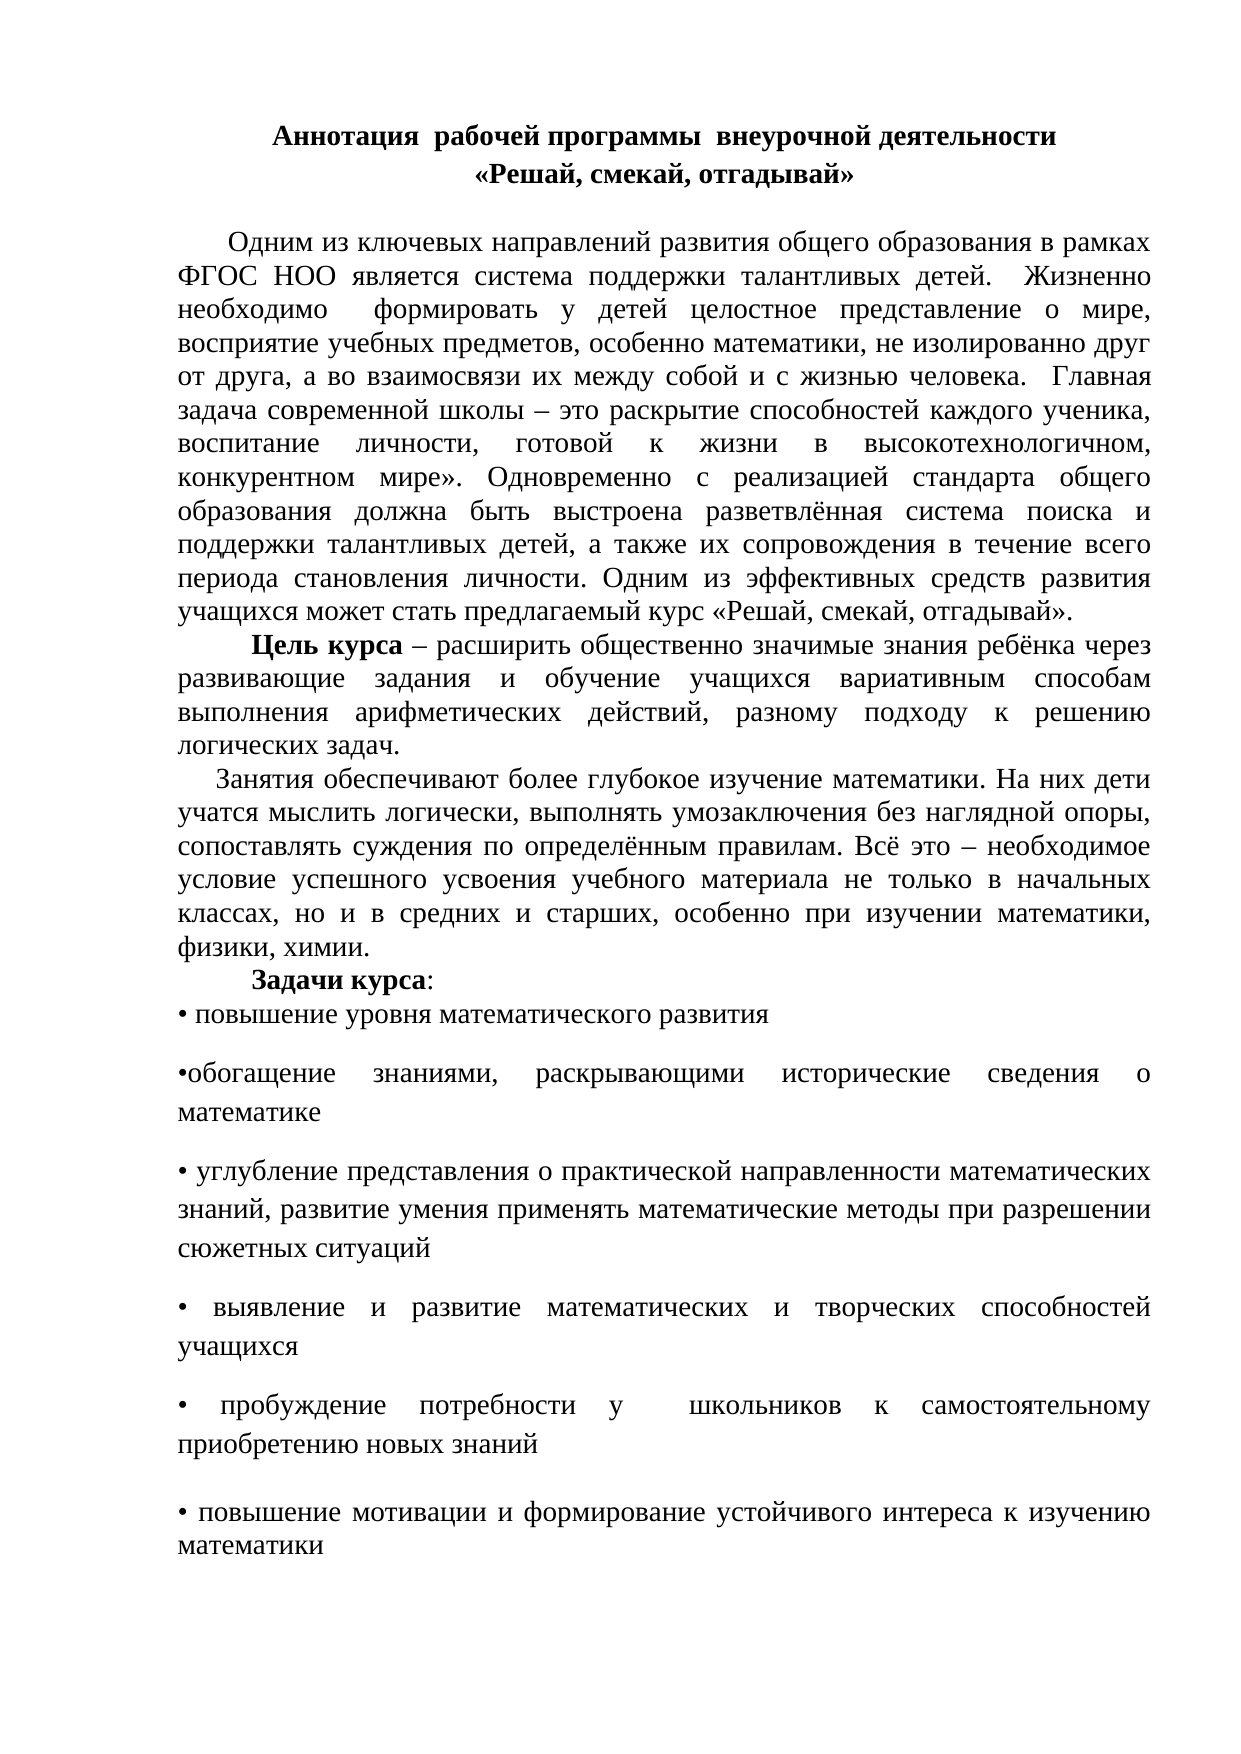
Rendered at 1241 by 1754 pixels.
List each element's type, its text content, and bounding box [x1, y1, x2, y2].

text • углубление представления о практической направленности математических знаний, развитие умения применять математические методы при разрешении сюжетных ситуаций [177, 1153, 1152, 1264]
text Одним из ключевых направлений развития общего образования в рамках ФГОС НОО является система поддержки талантливых детей. Жизненно необходимо формировать у детей целостное представление о мире, восприятие учебных предметов, особенно математики, не изолированно друг от друга, а во взаимосвязи их между собой и с жизнью человека. Главная задача современной школы – это раскрытие способностей каждого ученика, воспитание личности, готовой к жизни в высокотехнологичном, конкурентном мире». Одновременно с реализацией стандарта общего образования должна быть выстроена разветвлённая система поиска и поддержки талантливых детей, а также их сопровождения в течение всего периода становления личности. Одним из эффективных средств развития учащихся может стать предлагаемый курс «Решай, смекай, отгадывай». [177, 224, 1152, 627]
text Аннотация рабочей программы внеурочной деятельности [177, 118, 1152, 152]
text Задачи курса: [177, 962, 1152, 996]
text • пробуждение потребности у школьников к самостоятельному приобретению новых знаний [177, 1387, 1152, 1459]
text • повышение уровня математического развития [177, 996, 1152, 1029]
text Занятия обеспечивают более глубокое изучение математики. На них дети учатся мыслить логически, выполнять умозаключения без наглядной опоры, сопоставлять суждения по определённым правилам. Всё это – необходимое условие успешного усвоения учебного материала не только в начальных классах, но и в средних и старших, особенно при изучении математики, физики, химии. [177, 761, 1152, 962]
text • выявление и развитие математических и творческих способностей учащихся [177, 1289, 1152, 1362]
text • повышение мотивации и формирование устойчивого интереса к изучению математики [177, 1494, 1152, 1561]
text «Решай, смекай, отгадывай» [177, 157, 1152, 190]
text Цель курса – расширить общественно значимые знания ребёнка через развивающие задания и обучение учащихся вариативным способам выполнения арифметических действий, разному подходу к решению логических задач. [177, 627, 1152, 761]
text •обогащение знаниями, раскрывающими исторические сведения о математике [177, 1055, 1152, 1127]
